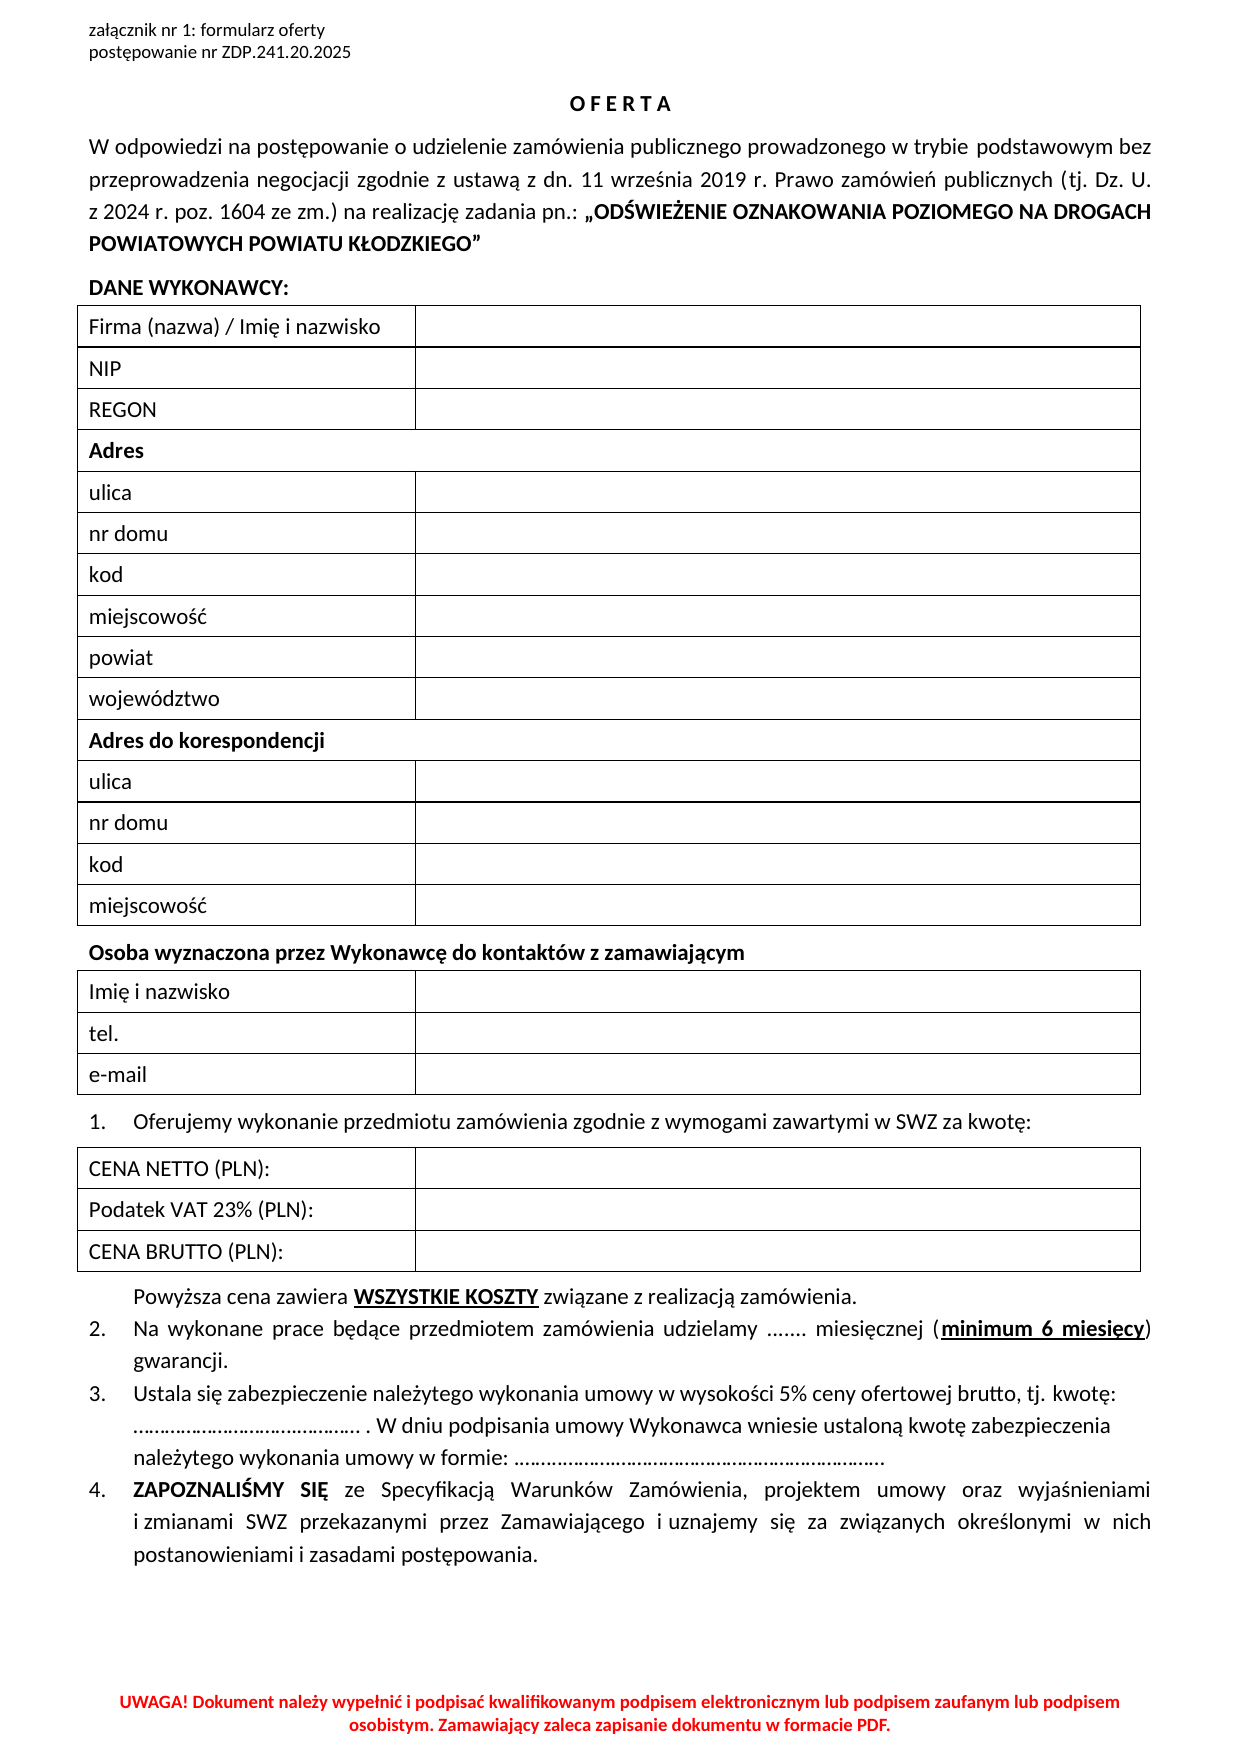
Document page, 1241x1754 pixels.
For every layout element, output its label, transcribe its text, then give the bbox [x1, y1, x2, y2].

table_cell [416, 678, 1140, 719]
table_cell [416, 1054, 1140, 1094]
table_header [416, 306, 1140, 346]
table_cell miejscowość [78, 596, 415, 636]
list ZAPOZNALIŚMY SIĘ ze Specyfikacją Warunków Zamówienia, projektem umowy oraz wyjaśnieniami i zmianami SWZ przekazanymi przez Zamawiającego i uznajemy się za związanych określonymi w nich postanowieniami i zasadami postępowania. [89, 1475, 1152, 1568]
table_cell [416, 1189, 1140, 1229]
table_cell [416, 513, 1140, 553]
table_cell [416, 389, 1140, 429]
table_cell województwo [78, 678, 415, 719]
table_header CENA NETTO (PLN): [78, 1148, 415, 1188]
table_cell CENA BRUTTO (PLN): [78, 1231, 415, 1271]
table_cell [416, 472, 1140, 512]
table_cell kod [78, 844, 415, 884]
table_cell [416, 637, 1140, 677]
table_cell [416, 761, 1140, 801]
table_cell [416, 348, 1140, 388]
table_cell [416, 1231, 1140, 1271]
table_header [416, 971, 1140, 1012]
list Oferujemy wykonanie przedmiotu zamówienia zgodnie z wymogami zawartymi w SWZ za kwotę: [89, 1107, 1152, 1135]
table_cell [416, 1013, 1140, 1053]
table_cell NIP [78, 348, 415, 388]
table_cell miejscowość [78, 885, 415, 925]
table_cell ulica [78, 472, 415, 512]
table_cell REGON [78, 389, 415, 429]
table_header [416, 1148, 1140, 1188]
text W odpowiedzi na postępowanie o udzielenie zamówienia publicznego prowadzonego w trybie podstawowym bez przeprowadzenia negocjacji zgodnie z ustawą z dn. 11 września 2019 r. Prawo zamówień publicznych (tj. Dz. U. z 2024 r. poz. 1604 ze zm.) na realizację zadania pn.: „ODŚWIEŻENIE OZNAKOWANIA POZIOMEGO NA DROGACH POWIATOWYCH POWIATU KŁODZKIEGO” [89, 132, 1152, 257]
table_cell e-mail [78, 1054, 415, 1094]
table_header Firma (nazwa) / Imię i nazwisko [78, 306, 415, 346]
table_cell [416, 885, 1140, 925]
table_cell nr domu [78, 513, 415, 553]
list Powyższa cena zawiera WSZYSTKIE KOSZTY związane z realizacją zamówienia. [133, 1282, 1152, 1310]
table_cell [416, 596, 1140, 636]
table_cell Adres do korespondencji [78, 720, 1140, 760]
list Na wykonane prace będące przedmiotem zamówienia udzielamy ....... miesięcznej (minimum 6 miesięcy) gwarancji. [89, 1314, 1152, 1374]
table_header Imię i nazwisko [78, 971, 415, 1012]
table_cell [416, 554, 1140, 594]
table_cell powiat [78, 637, 415, 677]
table_cell [416, 844, 1140, 884]
table_cell Podatek VAT 23% (PLN): [78, 1189, 415, 1229]
table_cell Adres [78, 430, 1140, 471]
text DANE WYKONAWCY: [89, 273, 1152, 301]
table_cell ulica [78, 761, 415, 801]
table_cell kod [78, 554, 415, 594]
text O F E R T A [89, 89, 1152, 117]
table_cell tel. [78, 1013, 415, 1053]
text Osoba wyznaczona przez Wykonawcę do kontaktów z zamawiającym [89, 938, 1152, 966]
list Ustala się zabezpieczenie należytego wykonania umowy w wysokości 5% ceny ofertowej brutto, tj. kwotę: ………………………….………… . W dniu podpisania umowy Wykonawca wniesie ustaloną kwotę zabezpieczenia należytego wykonania umowy w formie: .……..……….…………………………………………… [89, 1379, 1152, 1471]
table_cell [416, 803, 1140, 843]
table_cell nr domu [78, 803, 415, 843]
